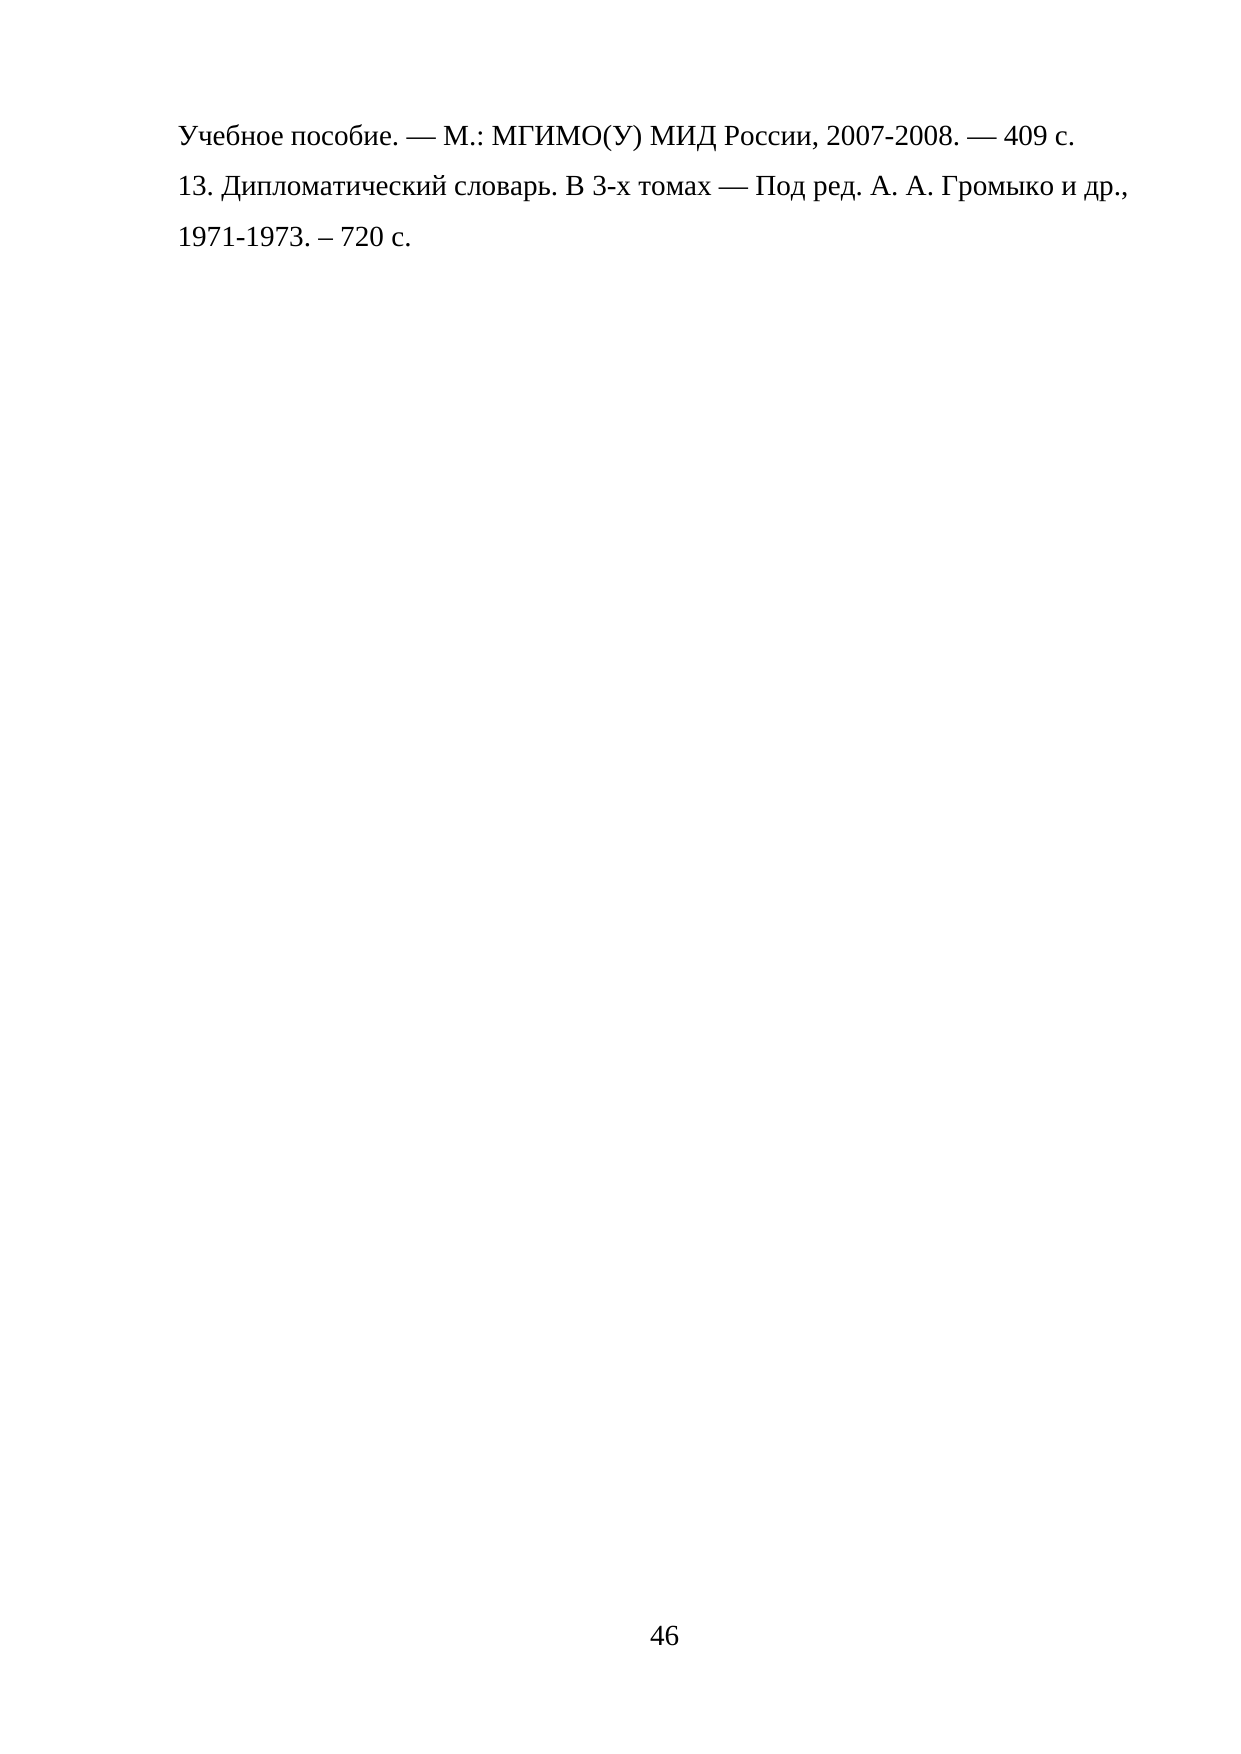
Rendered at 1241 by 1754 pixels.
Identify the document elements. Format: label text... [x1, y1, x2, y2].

text Учебное пособие. — М.: МГИМО(У) МИД России, 2007-2008. — 409 с. [177, 118, 1152, 152]
text 13. Дипломатический словарь. В 3-х томах — Под ред. А. А. Громыко и др., 1971-1973. – 720 с. [177, 168, 1152, 252]
